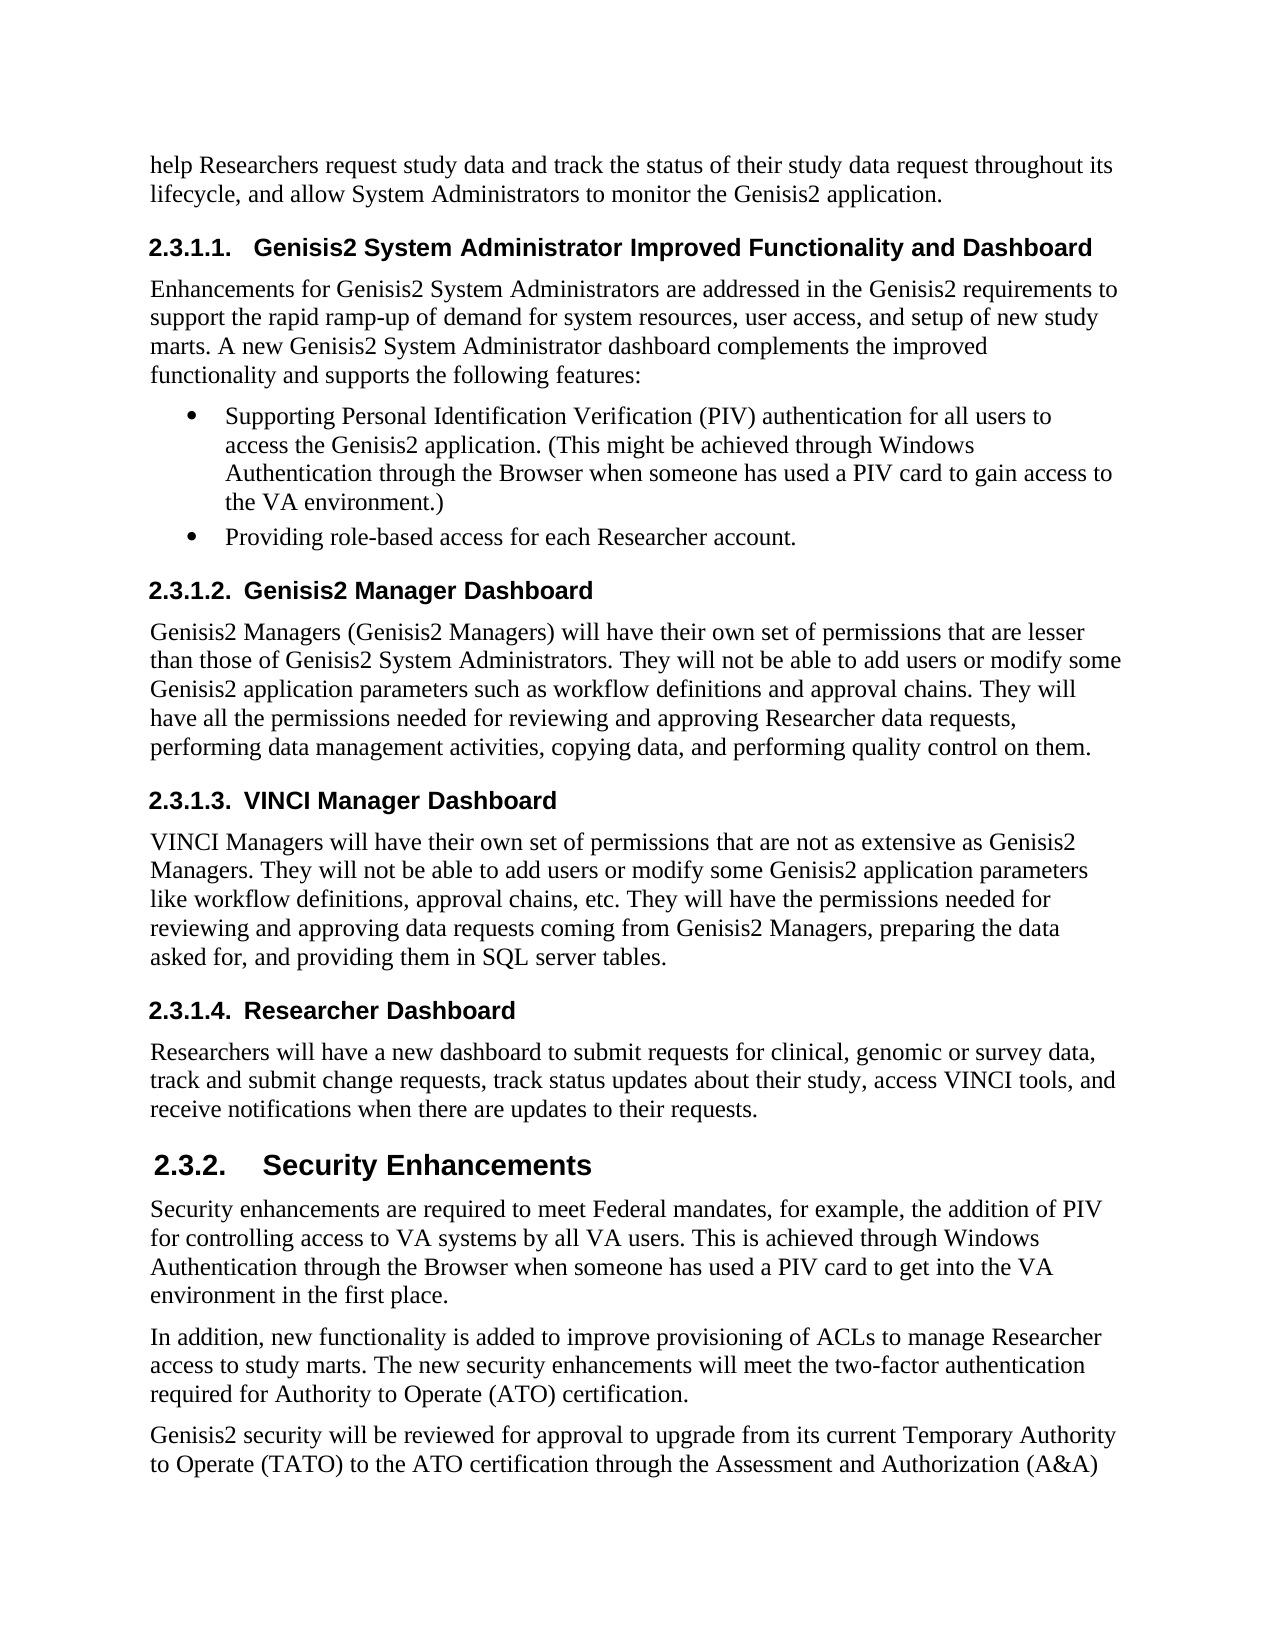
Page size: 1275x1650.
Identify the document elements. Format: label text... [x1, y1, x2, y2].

text Genisis2 Managers (Genisis2 Managers) will have their own set of permissions that are lesser than those of Genisis2 System Administrators. They will not be able to add users or modify some Genisis2 application parameters such as workflow definitions and approval chains. They will have all the permissions needed for reviewing and approving Researcher data requests, performing data management activities, copying data, and performing quality control on them. [150, 617, 1122, 761]
subtitle Researcher Dashboard [148, 996, 1137, 1024]
text VINCI Managers will have their own set of permissions that are not as extensive as Genisis2 Managers. They will not be able to add users or modify some Genisis2 application parameters like workflow definitions, approval chains, etc. They will have the permissions needed for reviewing and approving data requests coming from Genisis2 Managers, preparing the data asked for, and providing them in SQL server tables. [150, 827, 1113, 971]
text help Researchers request study data and track the status of their study data request throughout its lifecycle, and allow System Administrators to monitor the Genisis2 application. [150, 150, 1117, 207]
text Researchers will have a new dashboard to submit requests for clinical, genomic or survey data, track and submit change requests, track status updates about their study, access VINCI tools, and receive notifications when there are updates to their requests. [150, 1037, 1117, 1123]
list Supporting Personal Identification Verification (PIV) authentication for all users to access the Genisis2 application. (This might be achieved through Windows Authentication through the Browser when someone has used a PIV card to gain access to the VA environment.) [187, 401, 1117, 516]
text In addition, new functionality is added to improve provisioning of ACLs to manage Researcher access to study marts. The new security enhancements will meet the two-factor authentication required for Authority to Operate (ATO) certification. [150, 1322, 1122, 1408]
subtitle VINCI Manager Dashboard [148, 786, 1137, 814]
text Genisis2 security will be reviewed for approval to upgrade from its current Temporary Authority to Operate (TATO) to the ATO certification through the Assessment and Authorization (A&A) [150, 1420, 1123, 1478]
subtitle 2.3.2. Security Enhancements [154, 1148, 1137, 1182]
text Enhancements for Genisis2 System Administrators are addressed in the Genisis2 requirements to support the rapid ramp-up of demand for system resources, user access, and setup of new study marts. A new Genisis2 System Administrator dashboard complements the improved functionality and supports the following features: [150, 274, 1119, 389]
list Providing role-based access for each Researcher account. [187, 522, 1137, 551]
subtitle Genisis2 System Administrator Improved Functionality and Dashboard [148, 233, 1137, 261]
subtitle Genisis2 Manager Dashboard [148, 576, 1137, 604]
text Security enhancements are required to meet Federal mandates, for example, the addition of PIV for controlling access to VA systems by all VA users. This is achieved through Windows Authentication through the Browser when someone has used a PIV card to get into the VA environment in the first place. [150, 1194, 1117, 1309]
